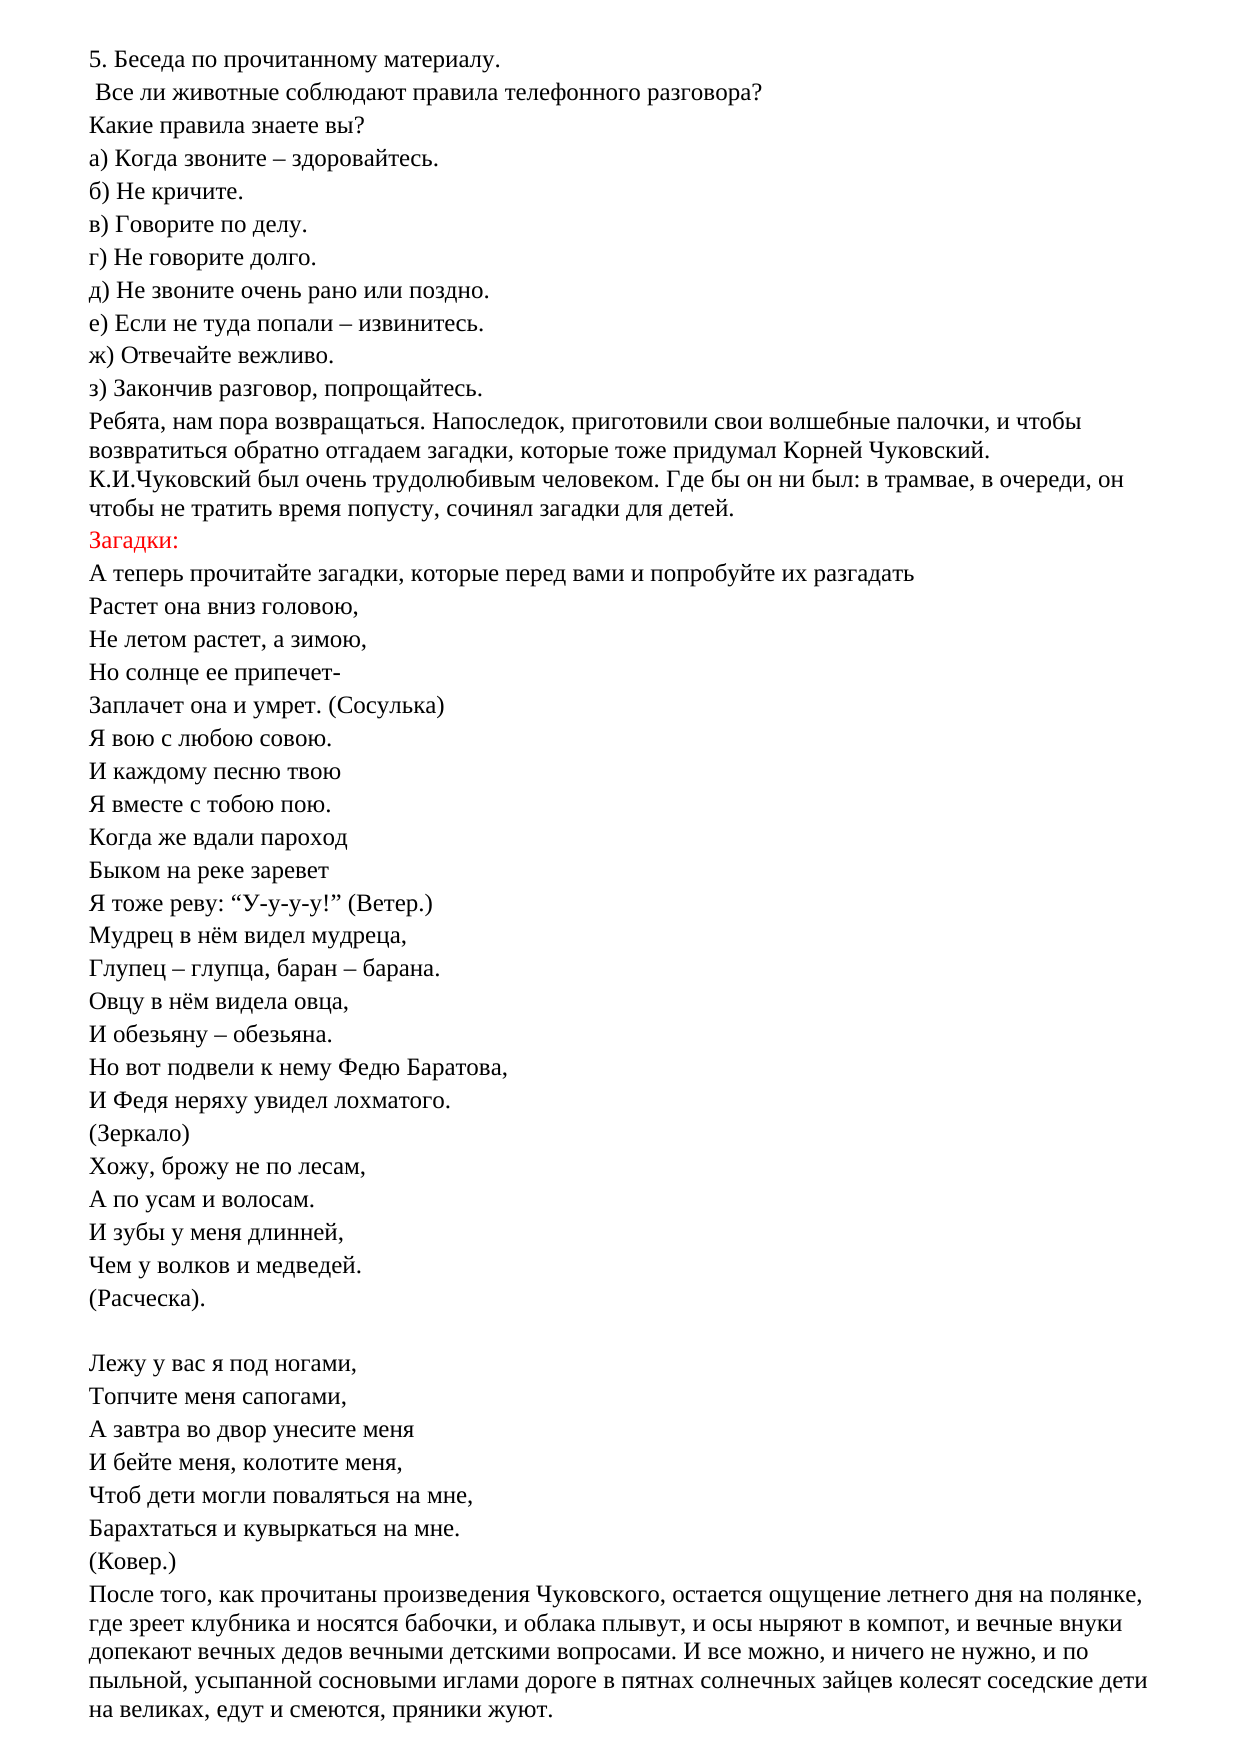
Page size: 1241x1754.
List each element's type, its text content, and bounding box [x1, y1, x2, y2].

text г) Не говорите долго. [89, 242, 1152, 271]
text И зубы у меня длинней, [89, 1217, 1152, 1246]
text И каждому песню твою [89, 756, 1152, 785]
text (Ковер.) [89, 1546, 1152, 1575]
text Я вместе с тобою пою. [89, 789, 1152, 818]
text Ребята, нам пора возвращаться. Напоследок, приготовили свои волшебные палочки, и чтобы возвратиться обратно отгадаем загадки, которые тоже придумал Корней Чуковский. К.И.Чуковский был очень трудолюбивым человеком. Где бы он ни был: в трамвае, в очереди, он чтобы не тратить время попусту, сочинял загадки для детей. [89, 406, 1152, 521]
text Заплачет она и умрет. (Сосулька) [89, 690, 1152, 719]
text в) Говорите по делу. [89, 209, 1152, 238]
text Чем у волков и медведей. [89, 1250, 1152, 1278]
text Глупец – глупца, баран – барана. [89, 953, 1152, 982]
text (Расческа). [89, 1283, 1152, 1311]
text После того, как прочитаны произведения Чуковского, остается ощущение летнего дня на полянке, где зреет клубника и носятся бабочки, и облака плывут, и осы ныряют в компот, и вечные внуки допекают вечных дедов вечными детскими вопросами. И все можно, и ничего не нужно, и по пыльной, усыпанной сосновыми иглами дороге в пятнах солнечных зайцев колесят соседские дети на великах, едут и смеются, пряники жуют. [89, 1579, 1152, 1723]
text б) Не кричите. [89, 176, 1152, 205]
text е) Если не туда попали – извинитесь. [89, 308, 1152, 336]
text Быком на реке заревет [89, 855, 1152, 883]
text Топчите меня сапогами, [89, 1381, 1152, 1410]
text Когда же вдали пароход [89, 822, 1152, 851]
text Барахтаться и кувыркаться на мне. [89, 1513, 1152, 1542]
text а) Когда звоните – здоровайтесь. [89, 143, 1152, 172]
text А завтра во двор унесите меня [89, 1414, 1152, 1443]
text Но солнце ее припечет- [89, 657, 1152, 686]
text Я тоже реву: “У-у-у-у!” (Ветер.) [89, 888, 1152, 916]
text И обезьяну – обезьяна. [89, 1019, 1152, 1048]
text Чтоб дети могли поваляться на мне, [89, 1480, 1152, 1509]
text А по усам и волосам. [89, 1184, 1152, 1213]
text з) Закончив разговор, попрощайтесь. [89, 373, 1152, 402]
text Я вою с любою совою. [89, 723, 1152, 752]
text ж) Отвечайте вежливо. [89, 341, 1152, 369]
text Но вот подвели к нему Федю Баратова, [89, 1052, 1152, 1081]
text д) Не звоните очень рано или поздно. [89, 275, 1152, 303]
text И Федя неряху увидел лохматого. [89, 1085, 1152, 1114]
text 5. Беседа по прочитанному материалу. [89, 44, 1152, 73]
text И бейте меня, колотите меня, [89, 1447, 1152, 1476]
text Не летом растет, а зимою, [89, 624, 1152, 653]
text Мудрец в нём видел мудреца, [89, 921, 1152, 949]
text Лежу у вас я под ногами, [89, 1348, 1152, 1377]
text (Зеркало) [89, 1118, 1152, 1147]
text Овцу в нём видела овца, [89, 986, 1152, 1015]
text Все ли животные соблюдают правила телефонного разговора? [89, 77, 1152, 106]
text А теперь прочитайте загадки, которые перед вами и попробуйте их разгадать [89, 558, 1152, 587]
text Растет она вниз головою, [89, 591, 1152, 620]
text Какие правила знаете вы? [89, 110, 1152, 139]
text Загадки: [89, 526, 1152, 554]
text Хожу, брожу не по лесам, [89, 1151, 1152, 1180]
